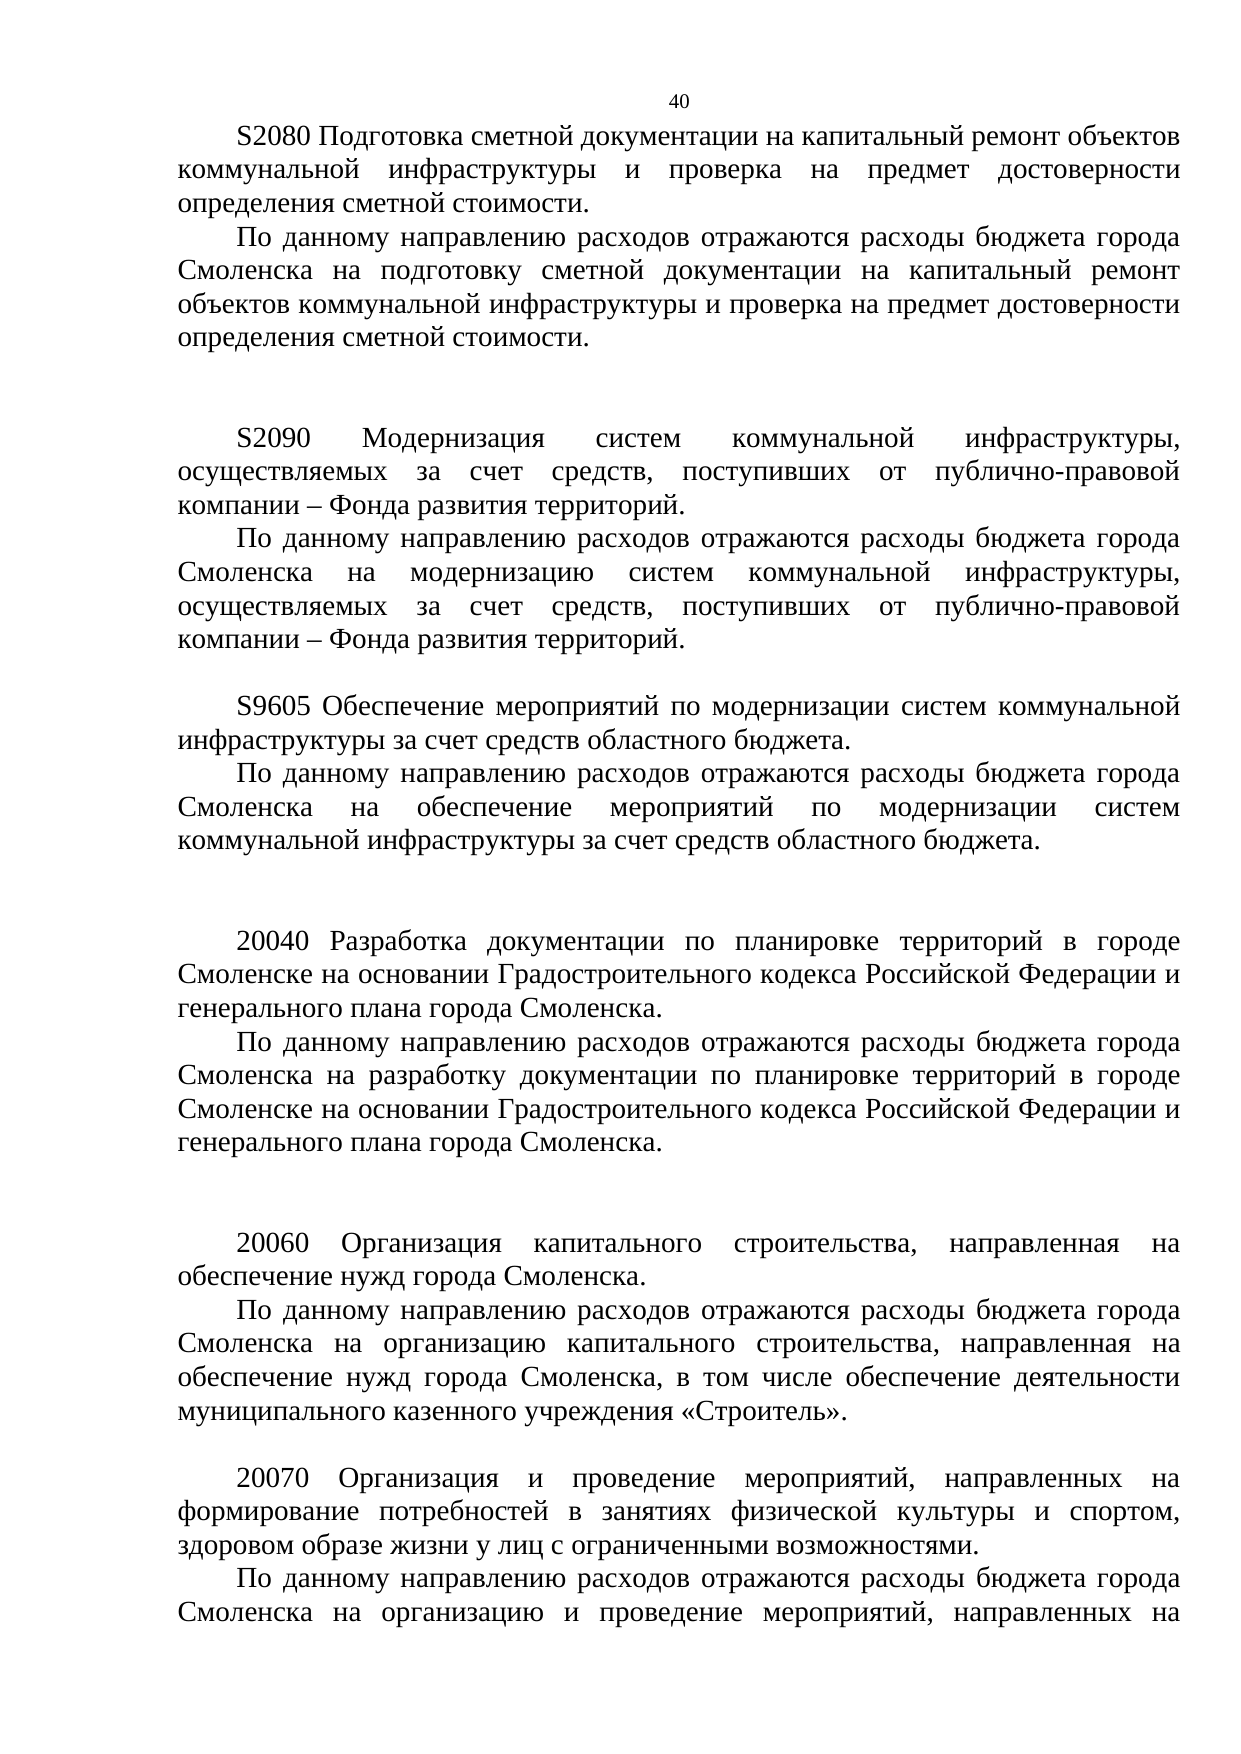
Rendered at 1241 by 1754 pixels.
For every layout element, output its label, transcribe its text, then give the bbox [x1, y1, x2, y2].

text S2080 Подготовка сметной документации на капитальный ремонт объектов коммунальной инфраструктуры и проверка на предмет достоверности определения сметной стоимости. [177, 118, 1181, 219]
text По данному направлению расходов отражаются расходы бюджета города Смоленска на обеспечение мероприятий по модернизации систем коммунальной инфраструктуры за счет средств областного бюджета. [177, 755, 1181, 856]
text S9605 Обеспечение мероприятий по модернизации систем коммунальной инфраструктуры за счет средств областного бюджета. [177, 688, 1181, 755]
text 20070 Организация и проведение мероприятий, направленных на формирование потребностей в занятиях физической культуры и спортом, здоровом образе жизни у лиц с ограниченными возможностями. [177, 1460, 1181, 1560]
text По данному направлению расходов отражаются расходы бюджета города Смоленска на модернизацию систем коммунальной инфраструктуры, осуществляемых за счет средств, поступивших от публично-правовой компании – Фонда развития территорий. [177, 521, 1181, 655]
text 20040 Разработка документации по планировке территорий в городе Смоленске на основании Градостроительного кодекса Российской Федерации и генерального плана города Смоленска. [177, 923, 1181, 1024]
text По данному направлению расходов отражаются расходы бюджета города Смоленска на организацию капитального строительства, направленная на обеспечение нужд города Смоленска, в том числе обеспечение деятельности муниципального казенного учреждения «Строитель». [177, 1292, 1181, 1426]
text S2090 Модернизация систем коммунальной инфраструктуры, осуществляемых за счет средств, поступивших от публично-правовой компании – Фонда развития территорий. [177, 420, 1181, 521]
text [177, 1560, 1181, 1627]
text 20060 Организация капитального строительства, направленная на обеспечение нужд города Смоленска. [177, 1225, 1181, 1292]
text По данному направлению расходов отражаются расходы бюджета города Смоленска на разработку документации по планировке территорий в городе Смоленске на основании Градостроительного кодекса Российской Федерации и генерального плана города Смоленска. [177, 1024, 1181, 1158]
text По данному направлению расходов отражаются расходы бюджета города Смоленска на подготовку сметной документации на капитальный ремонт объектов коммунальной инфраструктуры и проверка на предмет достоверности определения сметной стоимости. [177, 219, 1181, 353]
